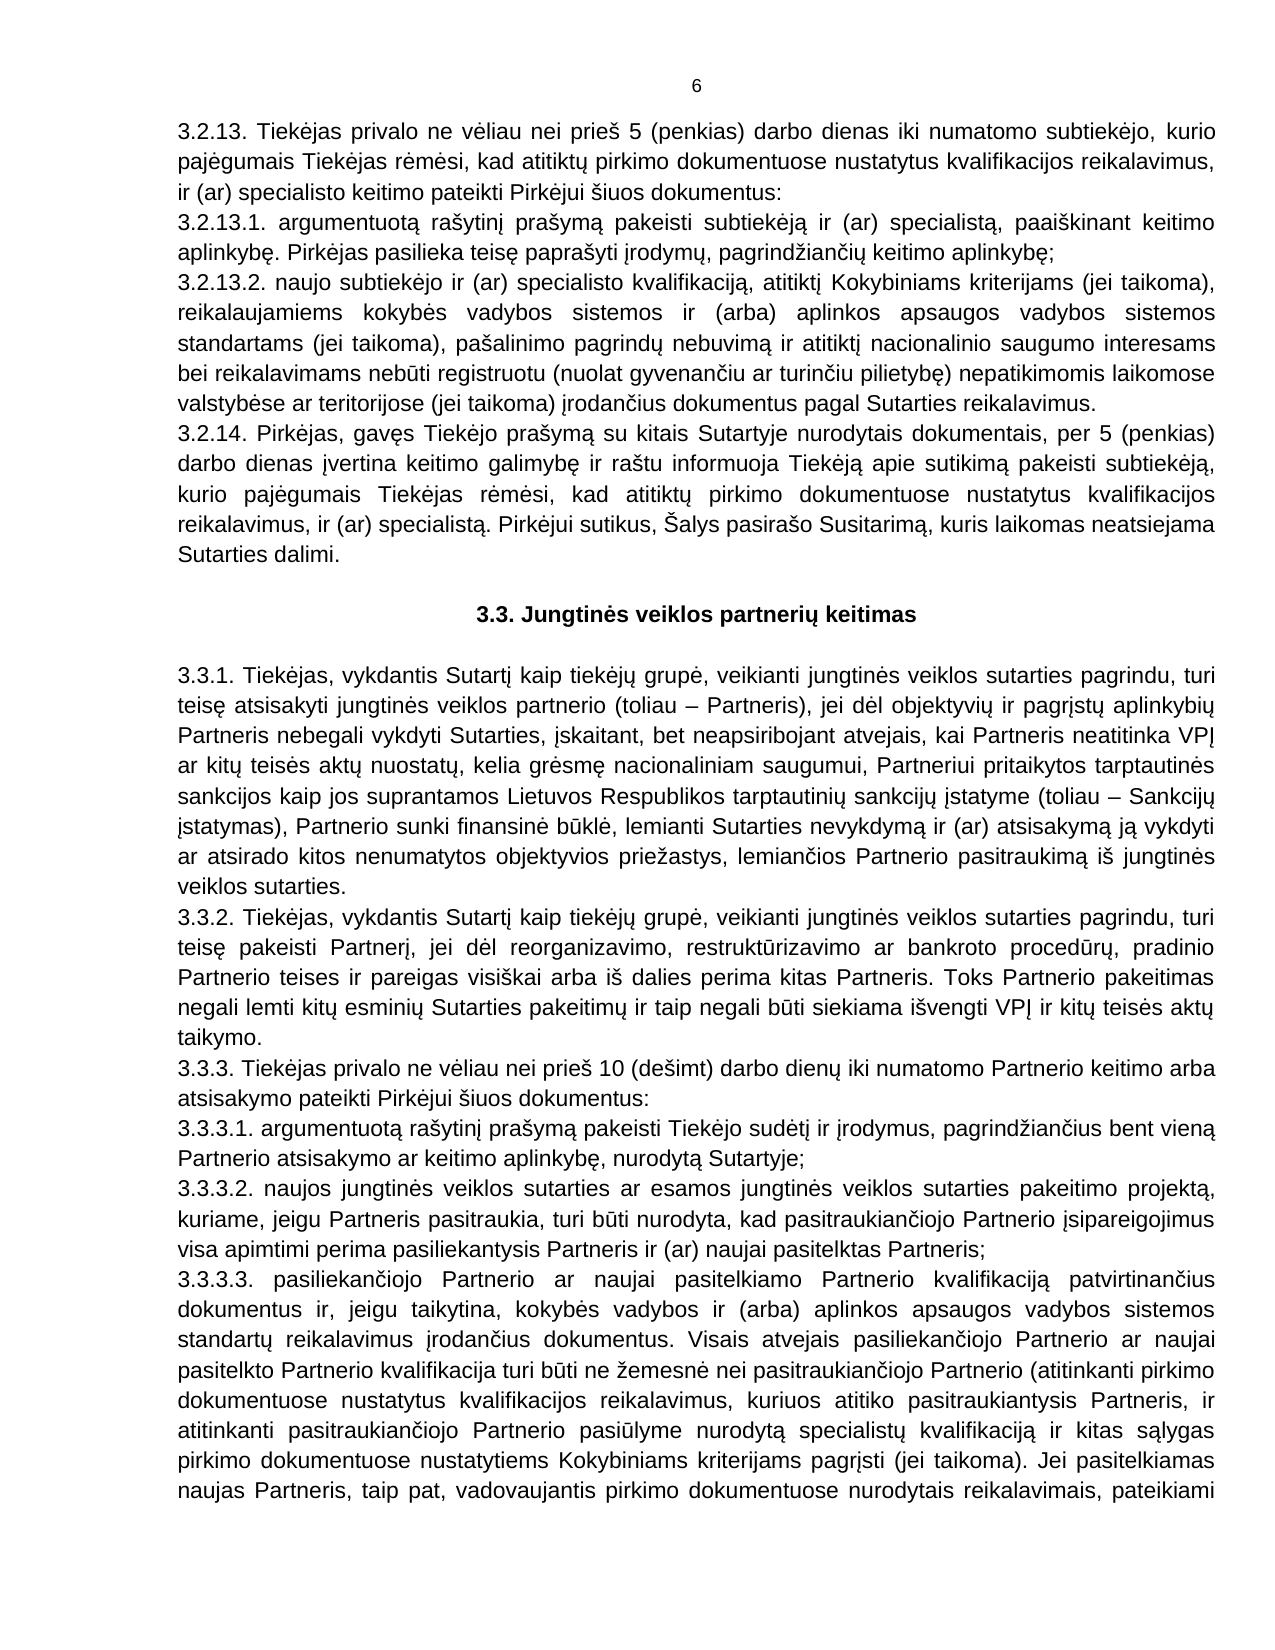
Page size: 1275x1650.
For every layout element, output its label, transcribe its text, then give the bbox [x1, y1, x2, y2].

text 3.3.2. Tiekėjas, vykdantis Sutartį kaip tiekėjų grupė, veikianti jungtinės veiklos sutarties pagrindu, turi teisę pakeisti Partnerį, jei dėl reorganizavimo, restruktūrizavimo ar bankroto procedūrų, pradinio Partnerio teises ir pareigas visiškai arba iš dalies perima kitas Partneris. Toks Partnerio pakeitimas negali lemti kitų esminių Sutarties pakeitimų ir taip negali būti siekiama išvengti VPĮ ir kitų teisės aktų taikymo. [177, 1021, 1216, 1051]
text 3.3.3.2. naujos jungtinės veiklos sutarties ar esamos jungtinės veiklos sutarties pakeitimo projektą, kuriame, jeigu Partneris pasitraukia, turi būti nurodyta, kad pasitraukiančiojo Partnerio įsipareigojimus visa apimtimi perima pasiliekantysis Partneris ir (ar) naujai pasitelktas Partneris; [177, 1232, 1216, 1262]
text 3.2.13.2. naujo subtiekėjo ir (ar) specialisto kvalifikaciją, atitiktį Kokybiniams kriterijams (jei taikoma), reikalaujamiems kokybės vadybos sistemos ir (arba) aplinkos apsaugos vadybos sistemos standartams (jei taikoma), pašalinimo pagrindų nebuvimą ir atitiktį nacionalinio saugumo interesams bei reikalavimams nebūti registruotu (nuolat gyvenančiu ar turinčiu pilietybę) nepatikimomis laikomose valstybėse ar teritorijose (jei taikoma) įrodančius dokumentus pagal Sutarties reikalavimus. [177, 326, 1216, 416]
text 3.2.14. Pirkėjas, gavęs Tiekėjo prašymą su kitais Sutartyje nurodytais dokumentais, per 5 (penkias) darbo dienas įvertina keitimo galimybę ir raštu informuoja Tiekėją apie sutikimą pakeisti subtiekėją, kurio pajėgumais Tiekėjas rėmėsi, kad atitiktų pirkimo dokumentuose nustatytus kvalifikacijos reikalavimus, ir (ar) specialistą. Pirkėjui sutikus, Šalys pasirašo Susitarimą, kuris laikomas neatsiejama Sutarties dalimi. [177, 507, 1216, 567]
text 3.3. Jungtinės veiklos partnerių keitimas [177, 601, 1216, 628]
text 3.3.3.1. argumentuotą rašytinį prašymą pakeisti Tiekėjo sudėtį ir įrodymus, pagrindžiančius bent vieną Partnerio atsisakymo ar keitimo aplinkybę, nurodytą Sutartyje; [177, 1141, 1216, 1172]
text 3.2.13. Tiekėjas privalo ne vėliau nei prieš 5 (penkias) darbo dienas iki numatomo subtiekėjo, kurio pajėgumais Tiekėjas rėmėsi, kad atitiktų pirkimo dokumentuose nustatytus kvalifikacijos reikalavimus, ir (ar) specialisto keitimo pateikti Pirkėjui šiuos dokumentus: [177, 175, 1216, 205]
text 3.2.13.2. naujo subtiekėjo ir (ar) specialisto kvalifikaciją, atitiktį Kokybiniams kriterijams (jei taikoma), reikalaujamiems kokybės vadybos sistemos ir (arba) aplinkos apsaugos vadybos sistemos standartams (jei taikoma), pašalinimo pagrindų nebuvimą ir atitiktį nacionalinio saugumo interesams bei reikalavimams nebūti registruotu (nuolat gyvenančiu ar turinčiu pilietybę) nepatikimomis laikomose valstybėse ar teritorijose (jei taikoma) įrodančius dokumentus pagal Sutarties reikalavimus. [177, 269, 1216, 299]
text 3.2.14. Pirkėjas, gavęs Tiekėjo prašymą su kitais Sutartyje nurodytais dokumentais, per 5 (penkias) darbo dienas įvertina keitimo galimybę ir raštu informuoja Tiekėją apie sutikimą pakeisti subtiekėją, kurio pajėgumais Tiekėjas rėmėsi, kad atitiktų pirkimo dokumentuose nustatytus kvalifikacijos reikalavimus, ir (ar) specialistą. Pirkėjui sutikus, Šalys pasirašo Susitarimą, kuris laikomas neatsiejama Sutarties dalimi. [177, 420, 1216, 481]
text 3.2.13.1. argumentuotą rašytinį prašymą pakeisti subtiekėją ir (ar) specialistą, paaiškinant keitimo aplinkybę. Pirkėjas pasilieka teisę paprašyti įrodymų, pagrindžiančių keitimo aplinkybę; [177, 235, 1216, 265]
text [177, 1292, 1216, 1357]
text 3.3.3. Tiekėjas privalo ne vėliau nei prieš 10 (dešimt) darbo dienų iki numatomo Partnerio keitimo arba atsisakymo pateikti Pirkėjui šiuos dokumentus: [177, 1081, 1216, 1111]
